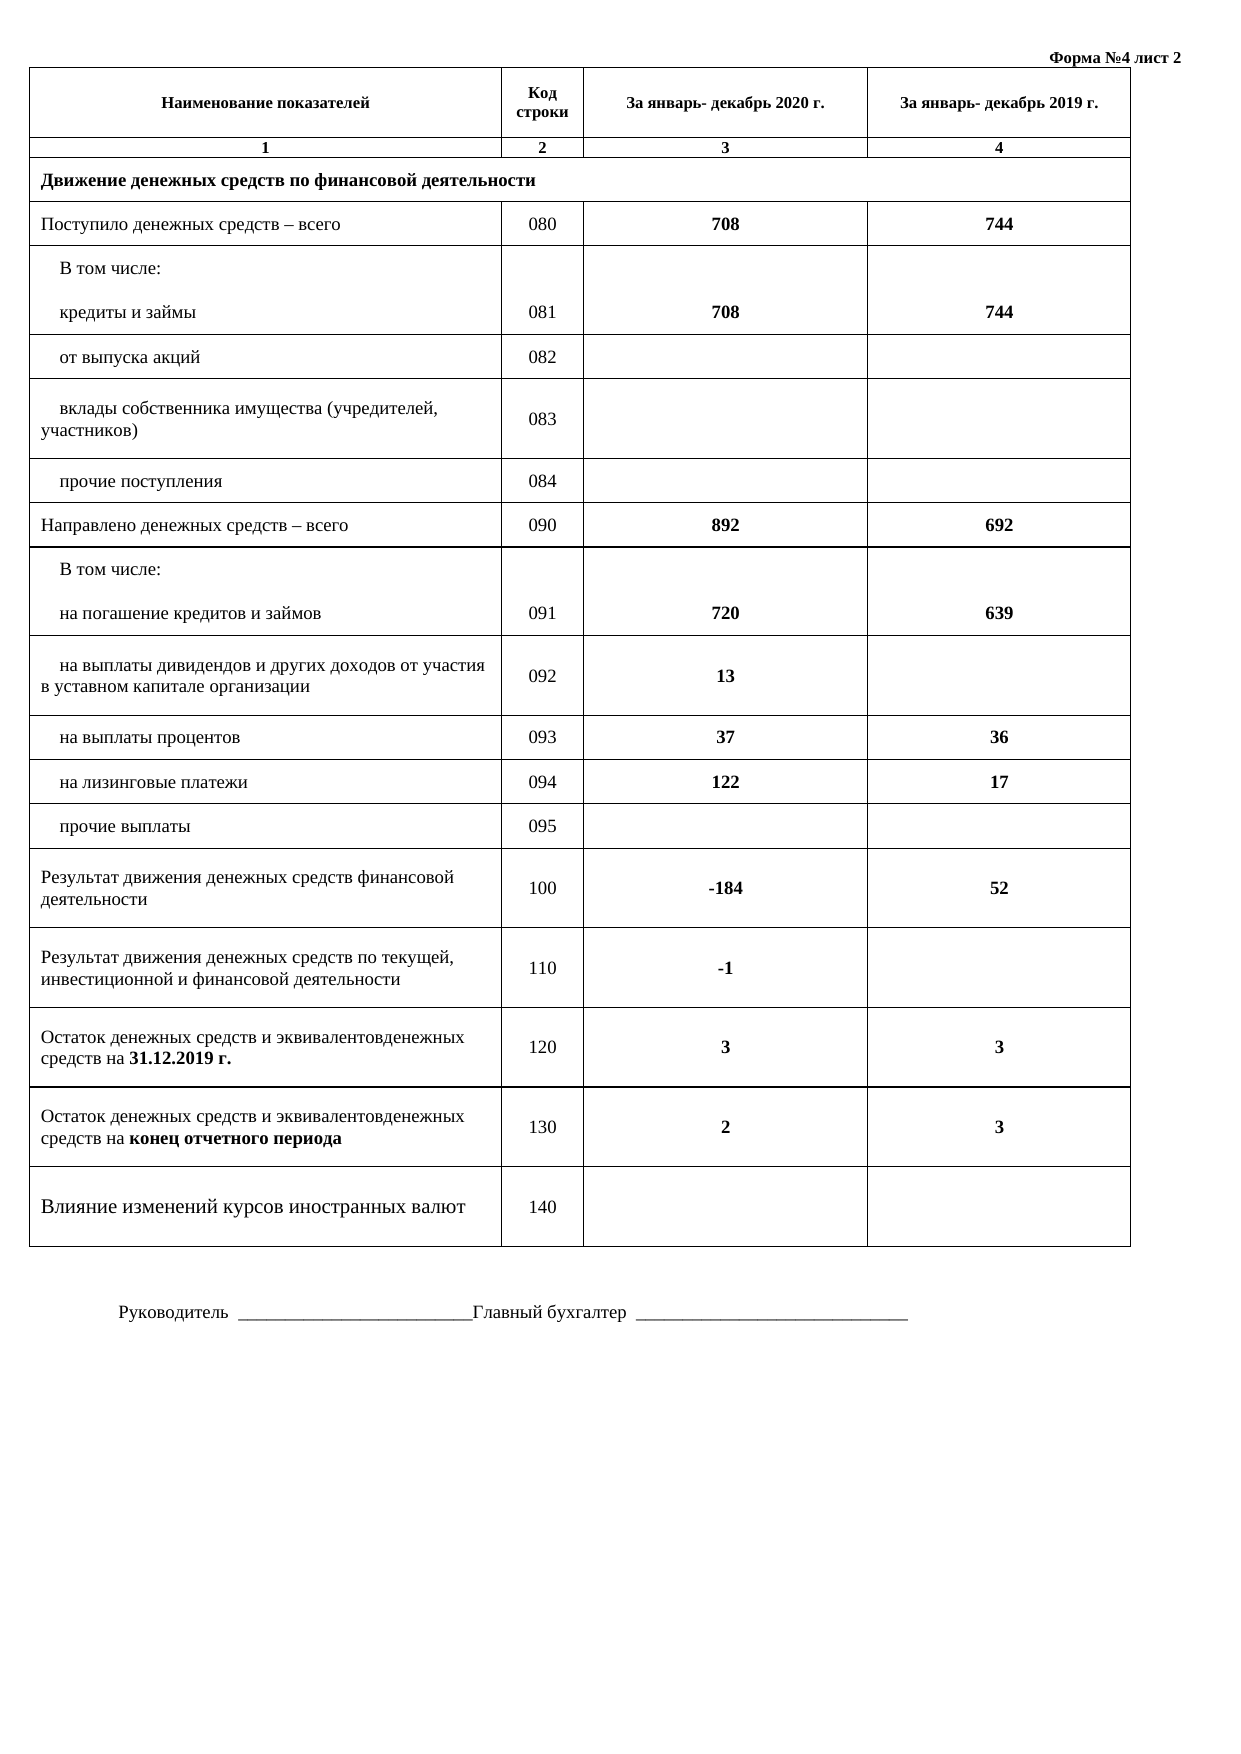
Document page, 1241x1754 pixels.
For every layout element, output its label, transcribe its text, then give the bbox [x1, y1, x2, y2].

table_cell Влияние изменений курсов иностранных валют [30, 1167, 501, 1246]
table_cell [584, 804, 867, 847]
table_cell на выплаты дивидендов и других доходов от участия в уставном капитале организации [30, 636, 501, 714]
table_cell -184 [584, 849, 867, 927]
table_cell 082 [502, 335, 583, 378]
table_cell 092 [502, 636, 583, 714]
table_cell Направлено денежных средств – всего [30, 503, 501, 546]
table_cell 744 [868, 202, 1130, 245]
table_header Код строки [502, 68, 583, 137]
table_cell 083 [502, 379, 583, 458]
table_cell 080 [502, 202, 583, 245]
table_cell на погашение кредитов и займов [30, 591, 501, 635]
table_cell 100 [502, 849, 583, 927]
table_header За январь- декабрь 2020 г. [584, 68, 867, 137]
table_cell [584, 379, 867, 458]
table_cell 17 [868, 760, 1130, 803]
table_cell кредиты и займы [30, 290, 501, 334]
table_cell Остаток денежных средств и эквивалентовденежных средств на 31.12.2019 г. [30, 1008, 501, 1086]
table_cell [502, 246, 583, 289]
table_cell прочие поступления [30, 459, 501, 502]
table_cell В том числе: [30, 548, 501, 591]
table_cell [868, 548, 1130, 591]
table_cell от выпуска акций [30, 335, 501, 378]
table_cell Движение денежных средств по финансовой деятельности [30, 158, 1130, 201]
table_cell [868, 804, 1130, 847]
table_cell 36 [868, 716, 1130, 759]
table_cell 1 [30, 138, 501, 157]
table_cell [868, 459, 1130, 502]
table_cell 122 [584, 760, 867, 803]
table_cell 52 [868, 849, 1130, 927]
table_cell 13 [584, 636, 867, 714]
table_cell на лизинговые платежи [30, 760, 501, 803]
table_cell [868, 335, 1130, 378]
table_cell 892 [584, 503, 867, 546]
table_cell на выплаты процентов [30, 716, 501, 759]
table_header За январь- декабрь 2019 г. [868, 68, 1130, 137]
table_cell 090 [502, 503, 583, 546]
table_cell прочие выплаты [30, 804, 501, 847]
table_cell 708 [584, 290, 867, 334]
table_cell Результат движения денежных средств финансовой деятельности [30, 849, 501, 927]
table_cell 2 [502, 138, 583, 157]
text Форма №4 лист 2 [59, 48, 1181, 67]
table_cell [584, 335, 867, 378]
table_cell [584, 459, 867, 502]
table_cell 639 [868, 591, 1130, 635]
table_cell 37 [584, 716, 867, 759]
table_cell [868, 379, 1130, 458]
table_cell -1 [584, 928, 867, 1007]
table_cell [868, 928, 1130, 1007]
table_cell 4 [868, 138, 1130, 157]
table_cell В том числе: [30, 246, 501, 289]
table_cell [584, 246, 867, 289]
table_cell 3 [868, 1008, 1130, 1086]
table_cell Остаток денежных средств и эквивалентовденежных средств на конец отчетного периода [30, 1088, 501, 1166]
table_cell 120 [502, 1008, 583, 1086]
table_cell 692 [868, 503, 1130, 546]
table_cell [502, 548, 583, 591]
table_cell 093 [502, 716, 583, 759]
table_cell 081 [502, 290, 583, 334]
table_cell 2 [584, 1088, 867, 1166]
table_cell 708 [584, 202, 867, 245]
table_cell [868, 246, 1130, 289]
text Руководитель _________________________Главный бухгалтер _____________________________ [59, 1301, 1181, 1322]
table_cell 744 [868, 290, 1130, 334]
table_cell 3 [868, 1088, 1130, 1166]
table_header Наименование показателей [30, 68, 501, 137]
table_cell Результат движения денежных средств по текущей, инвестиционной и финансовой деятельности [30, 928, 501, 1007]
table_cell 095 [502, 804, 583, 847]
table_cell 720 [584, 591, 867, 635]
table_cell 110 [502, 928, 583, 1007]
table_cell 140 [502, 1167, 583, 1246]
table_cell [584, 1167, 867, 1246]
table_cell 3 [584, 1008, 867, 1086]
table_cell 3 [584, 138, 867, 157]
table_cell [868, 1167, 1130, 1246]
table_cell [584, 548, 867, 591]
table_cell 094 [502, 760, 583, 803]
table_cell 084 [502, 459, 583, 502]
table_cell [868, 636, 1130, 714]
table_cell 130 [502, 1088, 583, 1166]
table_cell 091 [502, 591, 583, 635]
table_cell Поступило денежных средств – всего [30, 202, 501, 245]
table_cell вклады собственника имущества (учредителей, участников) [30, 379, 501, 458]
